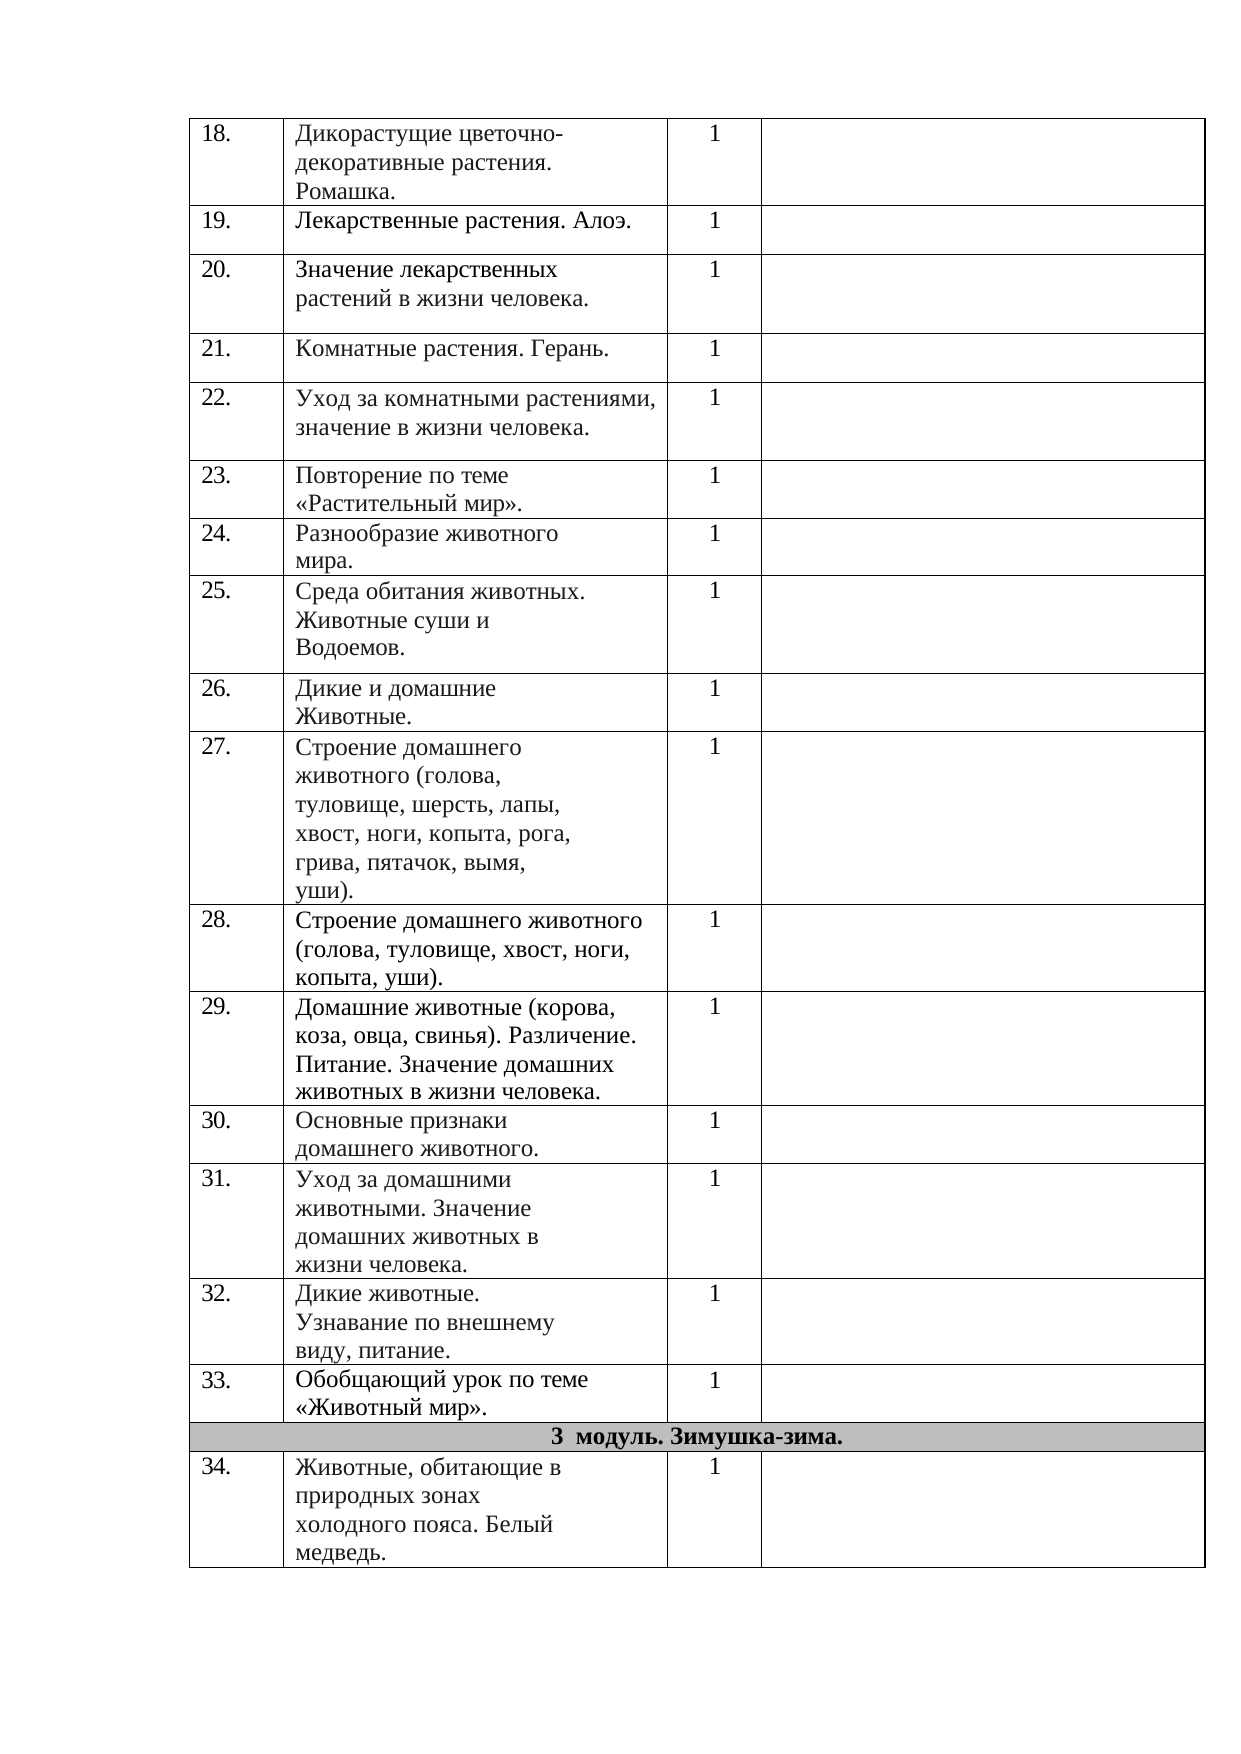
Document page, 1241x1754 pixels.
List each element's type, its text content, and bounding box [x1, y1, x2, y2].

table_cell [762, 1106, 1204, 1163]
table_cell 20. [190, 255, 283, 333]
table_cell Строение домашнего животного (голова, туловище, хвост, ноги, копыта, уши). [284, 905, 667, 991]
table_cell [762, 206, 1204, 254]
table_cell 24. [190, 519, 283, 575]
table_cell 31. [190, 1164, 283, 1278]
table_cell [762, 905, 1204, 991]
table_cell 32. [190, 1279, 283, 1364]
table_cell 26. [190, 674, 283, 731]
table_cell Дикие и домашние Животные. [284, 674, 667, 731]
table_cell 1 [668, 1164, 761, 1278]
table_cell Уход за комнатными растениями, значение в жизни человека. [284, 383, 667, 460]
table_cell 1 [668, 334, 761, 382]
table_cell 21. [190, 334, 283, 382]
table_cell [762, 992, 1204, 1105]
table_cell [762, 576, 1204, 673]
table_cell [762, 383, 1204, 460]
table_cell 1 [668, 119, 761, 205]
table_cell [762, 334, 1204, 382]
table_cell 23. [190, 461, 283, 518]
table_cell Дикие животные. Узнавание по внешнему виду, питание. [284, 1279, 667, 1364]
table_cell Лекарственные растения. Алоэ. [284, 206, 667, 254]
table_cell Строение домашнего животного (голова, туловище, шерсть, лапы, хвост, ноги, копыта, рога, грива, пятачок, вымя, уши). [284, 732, 667, 904]
table_cell [762, 1365, 1204, 1422]
table_cell 18. [190, 119, 283, 205]
table_cell 3 модуль. Зимушка-зима. [190, 1423, 1204, 1451]
table_cell 33. [190, 1365, 283, 1422]
table_cell 30. [190, 1106, 283, 1163]
table_cell Основные признаки домашнего животного. [284, 1106, 667, 1163]
table_cell 25. [190, 576, 283, 673]
table_cell 1 [668, 905, 761, 991]
table_cell [762, 1452, 1204, 1567]
table_cell 29. [190, 992, 283, 1105]
table_cell 27. [190, 732, 283, 904]
table_cell 1 [668, 1452, 761, 1567]
table_cell [762, 255, 1204, 333]
table_cell [762, 461, 1204, 518]
table_cell 1 [668, 1279, 761, 1364]
table_cell Среда обитания животных. Животные суши и Водоемов. [284, 576, 667, 673]
table_cell Разнообразие животного мира. [284, 519, 667, 575]
table_cell Дикорастущие цветочно- декоративные растения. Ромашка. [284, 119, 667, 205]
table_cell 1 [668, 1106, 761, 1163]
table_cell 1 [668, 992, 761, 1105]
table_cell 1 [668, 732, 761, 904]
table_cell Повторение по теме «Растительный мир». [284, 461, 667, 518]
table_cell [762, 732, 1204, 904]
table_cell [762, 1279, 1204, 1364]
table_cell Значение лекарственных растений в жизни человека. [284, 255, 667, 333]
table_cell 19. [190, 206, 283, 254]
table_cell 1 [668, 576, 761, 673]
table_cell [762, 674, 1204, 731]
table_cell Комнатные растения. Герань. [284, 334, 667, 382]
table_cell Обобщающий урок по теме «Животный мир». [284, 1365, 667, 1422]
table_cell 1 [668, 519, 761, 575]
table_cell 28. [190, 905, 283, 991]
table_cell Домашние животные (корова, коза, овца, свинья). Различение. Питание. Значение домашних животных в жизни человека. [284, 992, 667, 1105]
table_cell 1 [668, 255, 761, 333]
table_cell 22. [190, 383, 283, 460]
table_cell Уход за домашними животными. Значение домашних животных в жизни человека. [284, 1164, 667, 1278]
table_cell 34. [190, 1452, 283, 1567]
table_cell [762, 1164, 1204, 1278]
table_cell 1 [668, 674, 761, 731]
table_cell 1 [668, 1365, 761, 1422]
table_cell 1 [668, 383, 761, 460]
table_cell 1 [668, 206, 761, 254]
table_cell Животные, обитающие в природных зонах холодного пояса. Белый медведь. [284, 1452, 667, 1567]
table_cell [762, 519, 1204, 575]
table_cell 1 [668, 461, 761, 518]
table_cell [762, 119, 1204, 205]
